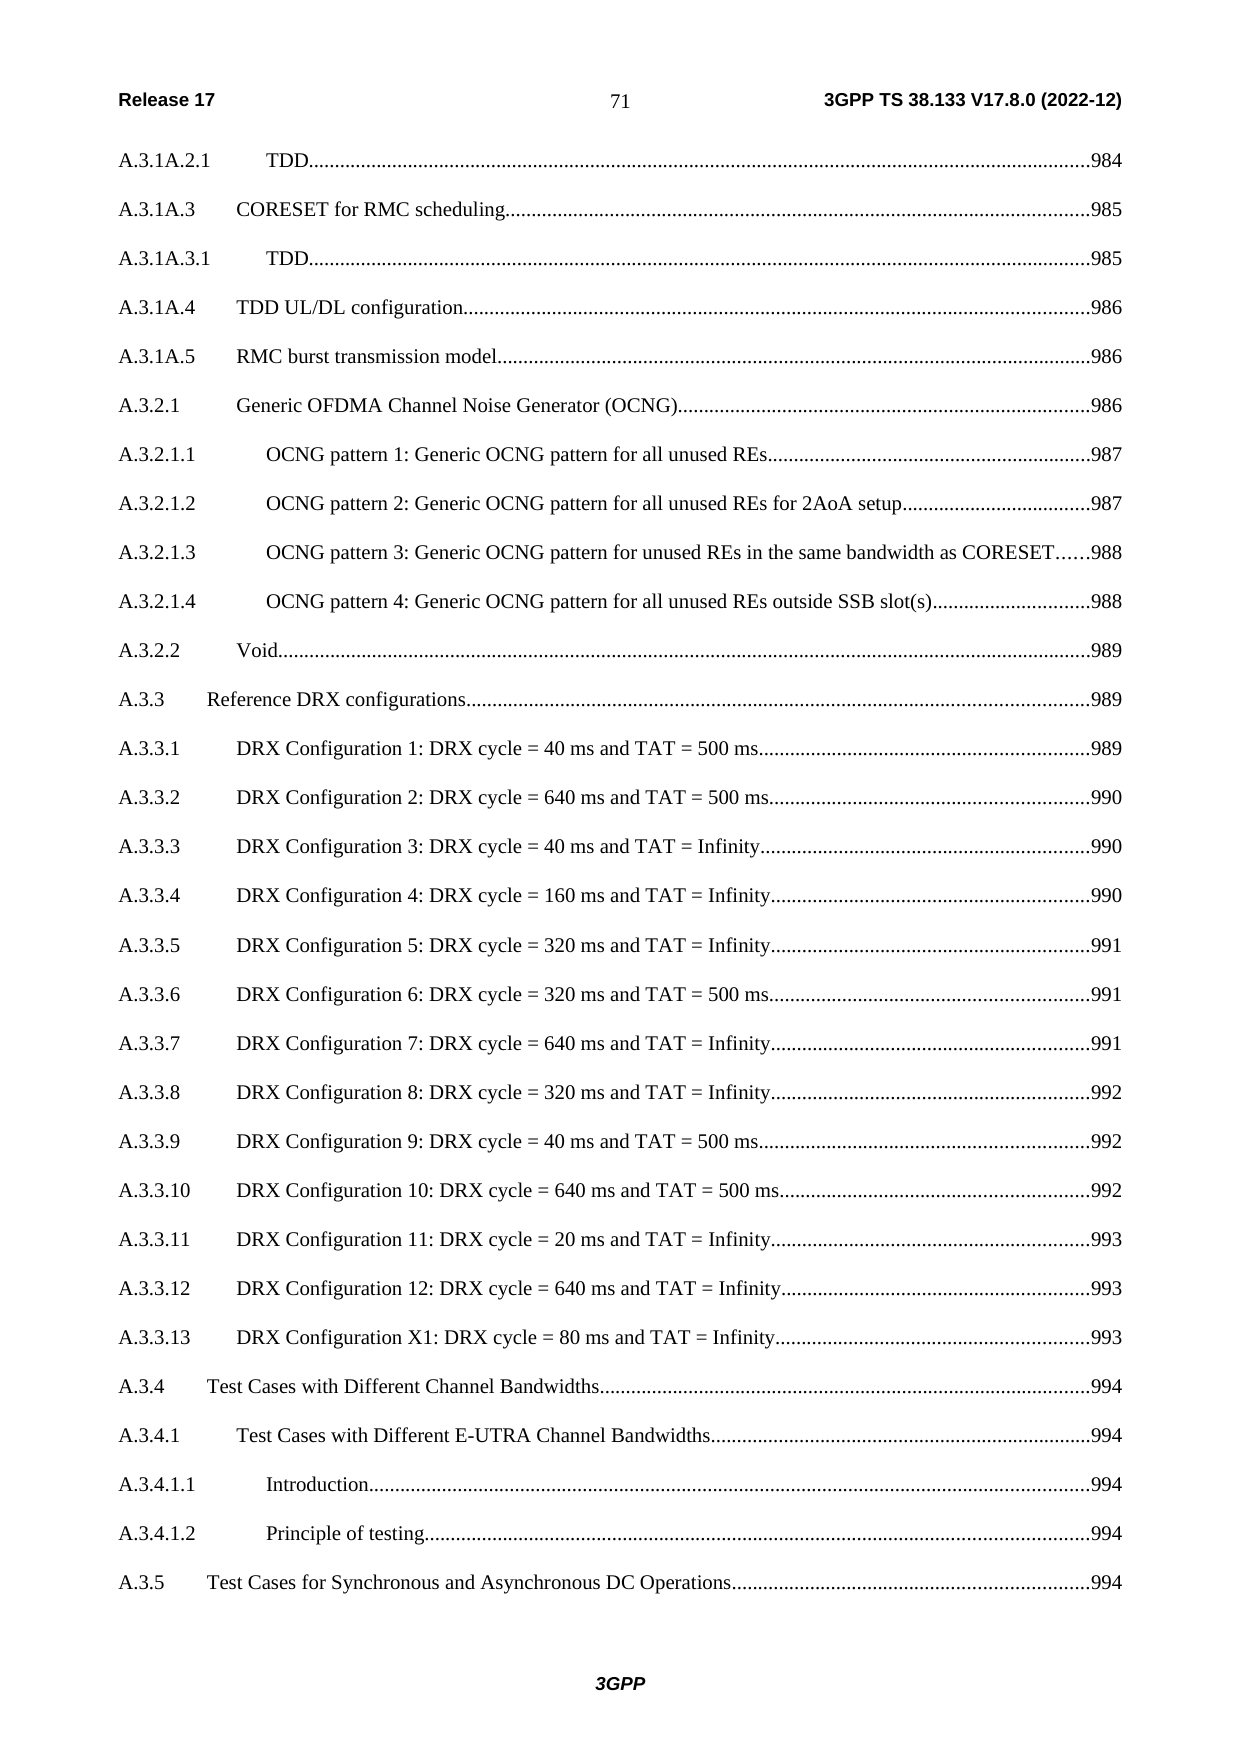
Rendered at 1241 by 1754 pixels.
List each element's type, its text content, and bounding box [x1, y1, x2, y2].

text A.3.3.9 DRX Configuration 9: DRX cycle = 40 ms and TAT = 500 ms 992 [118, 1129, 1122, 1153]
text A.3.3.12 DRX Configuration 12: DRX cycle = 640 ms and TAT = Infinity 993 [118, 1276, 1122, 1300]
text A.3.2.1 Generic OFDMA Channel Noise Generator (OCNG) 986 [118, 393, 1122, 417]
text A.3.3.13 DRX Configuration X1: DRX cycle = 80 ms and TAT = Infinity 993 [118, 1325, 1122, 1349]
text A.3.3.5 DRX Configuration 5: DRX cycle = 320 ms and TAT = Infinity 991 [118, 932, 1122, 957]
text A.3.2.2 Void 989 [118, 638, 1122, 662]
text A.3.3 Reference DRX configurations 989 [118, 687, 1078, 711]
text A.3.2.1.4 OCNG pattern 4: Generic OCNG pattern for all unused REs outside SSB slot(s) 988 [118, 589, 1122, 613]
text A.3.3.4 DRX Configuration 4: DRX cycle = 160 ms and TAT = Infinity 990 [118, 883, 1122, 907]
text A.3.3.7 DRX Configuration 7: DRX cycle = 640 ms and TAT = Infinity 991 [118, 1031, 1122, 1055]
text A.3.3.10 DRX Configuration 10: DRX cycle = 640 ms and TAT = 500 ms 992 [118, 1178, 1122, 1202]
text A.3.3.6 DRX Configuration 6: DRX cycle = 320 ms and TAT = 500 ms 991 [118, 982, 1122, 1006]
text A.3.3.3 DRX Configuration 3: DRX cycle = 40 ms and TAT = Infinity 990 [118, 834, 1122, 858]
text A.3.4.1.1 Introduction 994 [118, 1472, 1122, 1496]
text A.3.2.1.2 OCNG pattern 2: Generic OCNG pattern for all unused REs for 2AoA setup 987 [118, 491, 1122, 515]
text A.3.1A.5 RMC burst transmission model 986 [118, 344, 1122, 368]
text A.3.3.11 DRX Configuration 11: DRX cycle = 20 ms and TAT = Infinity 993 [118, 1227, 1122, 1251]
text A.3.3.8 DRX Configuration 8: DRX cycle = 320 ms and TAT = Infinity 992 [118, 1080, 1122, 1104]
text A.3.4.1.2 Principle of testing 994 [118, 1521, 1122, 1545]
text A.3.1A.2.1 TDD 984 [118, 147, 1122, 172]
text A.3.2.1.3 OCNG pattern 3: Generic OCNG pattern for unused REs in the same bandwidth as CORESET 988 [118, 540, 1122, 564]
text A.3.1A.3.1 TDD 985 [118, 246, 1122, 270]
text A.3.5 Test Cases for Synchronous and Asynchronous DC Operations 994 [118, 1570, 1078, 1594]
text A.3.1A.3 CORESET for RMC scheduling 985 [118, 197, 1122, 221]
text A.3.2.1.1 OCNG pattern 1: Generic OCNG pattern for all unused REs 987 [118, 442, 1122, 466]
text A.3.3.1 DRX Configuration 1: DRX cycle = 40 ms and TAT = 500 ms 989 [118, 736, 1122, 760]
text A.3.1A.4 TDD UL/DL configuration 986 [118, 295, 1122, 319]
text A.3.3.2 DRX Configuration 2: DRX cycle = 640 ms and TAT = 500 ms 990 [118, 785, 1122, 809]
text A.3.4.1 Test Cases with Different E-UTRA Channel Bandwidths 994 [118, 1423, 1122, 1447]
text A.3.4 Test Cases with Different Channel Bandwidths 994 [118, 1374, 1078, 1398]
